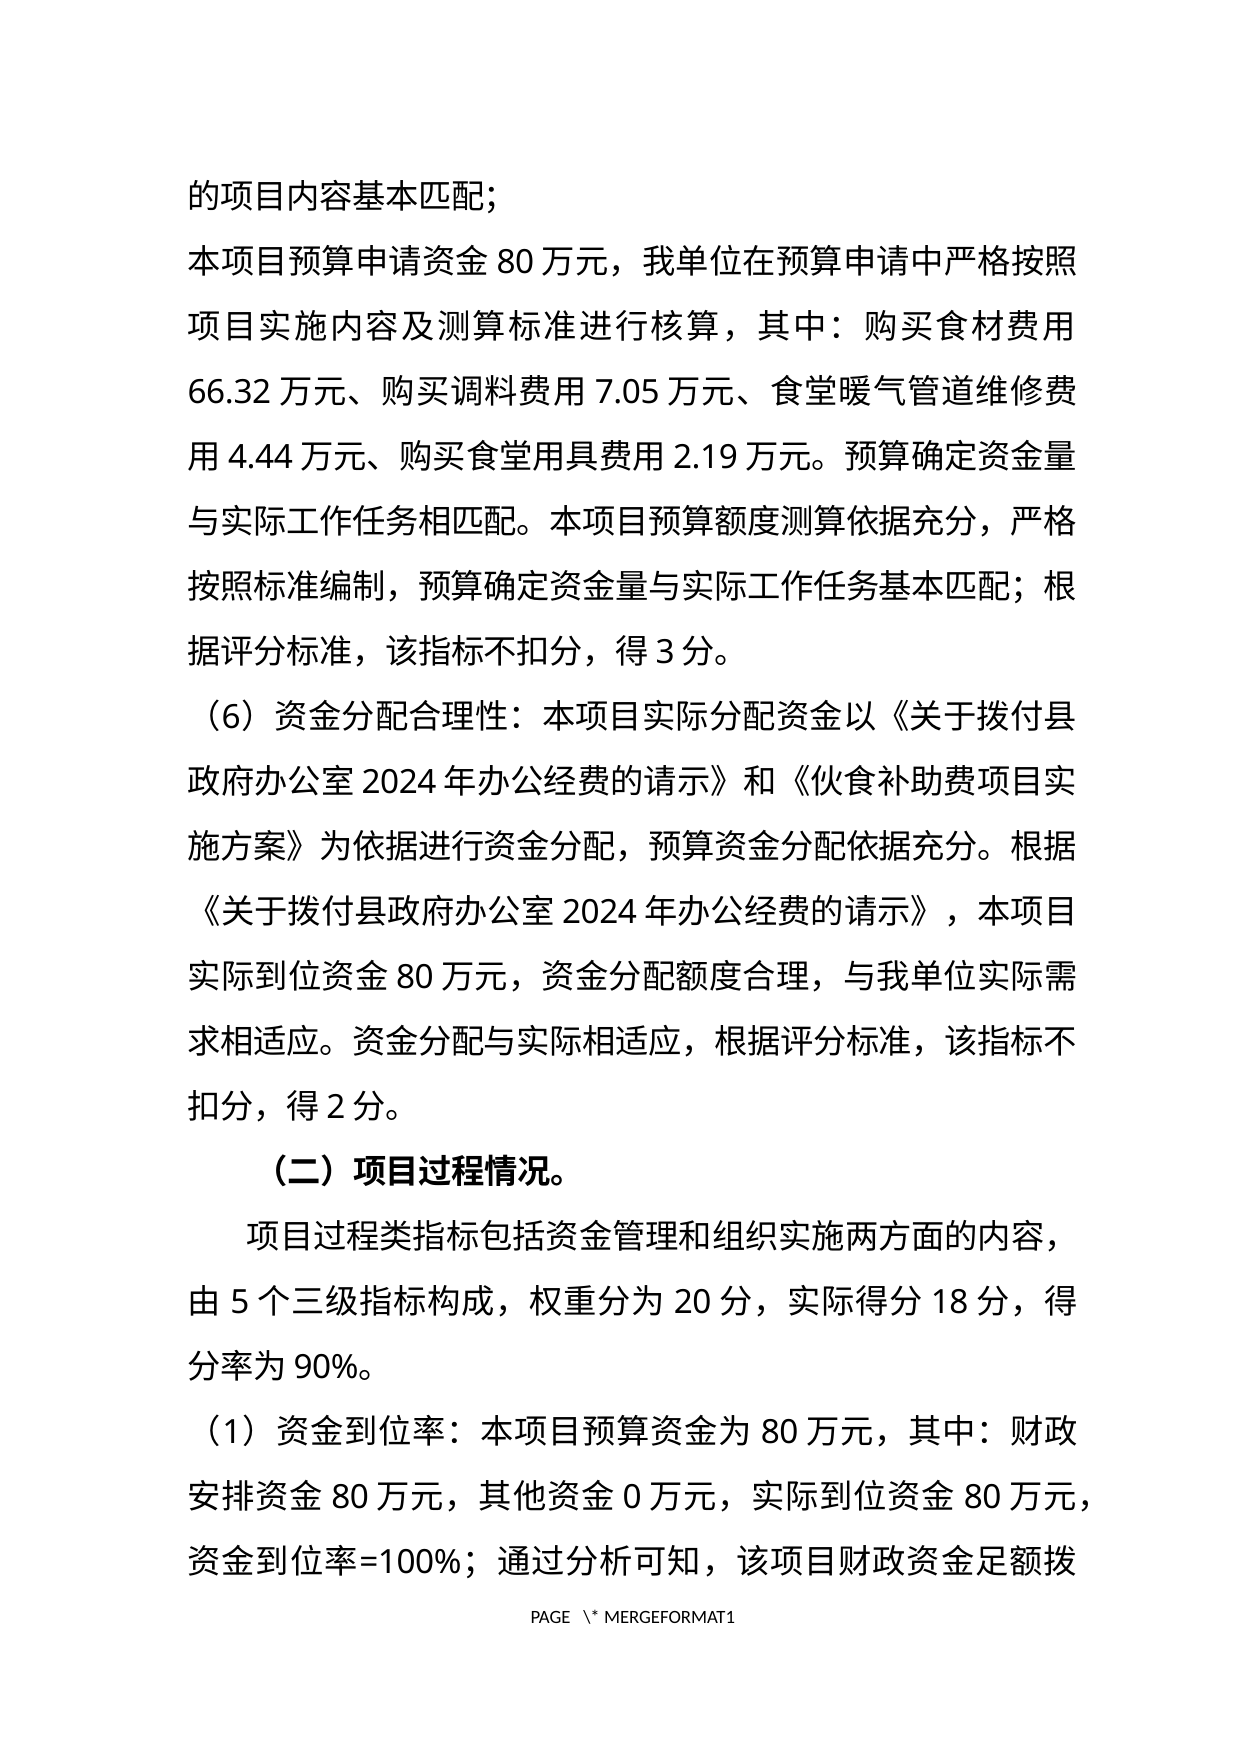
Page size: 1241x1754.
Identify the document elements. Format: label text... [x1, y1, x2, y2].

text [187, 1202, 1078, 1592]
text （二）项目过程情况。 [187, 1137, 1078, 1202]
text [187, 162, 1078, 1137]
